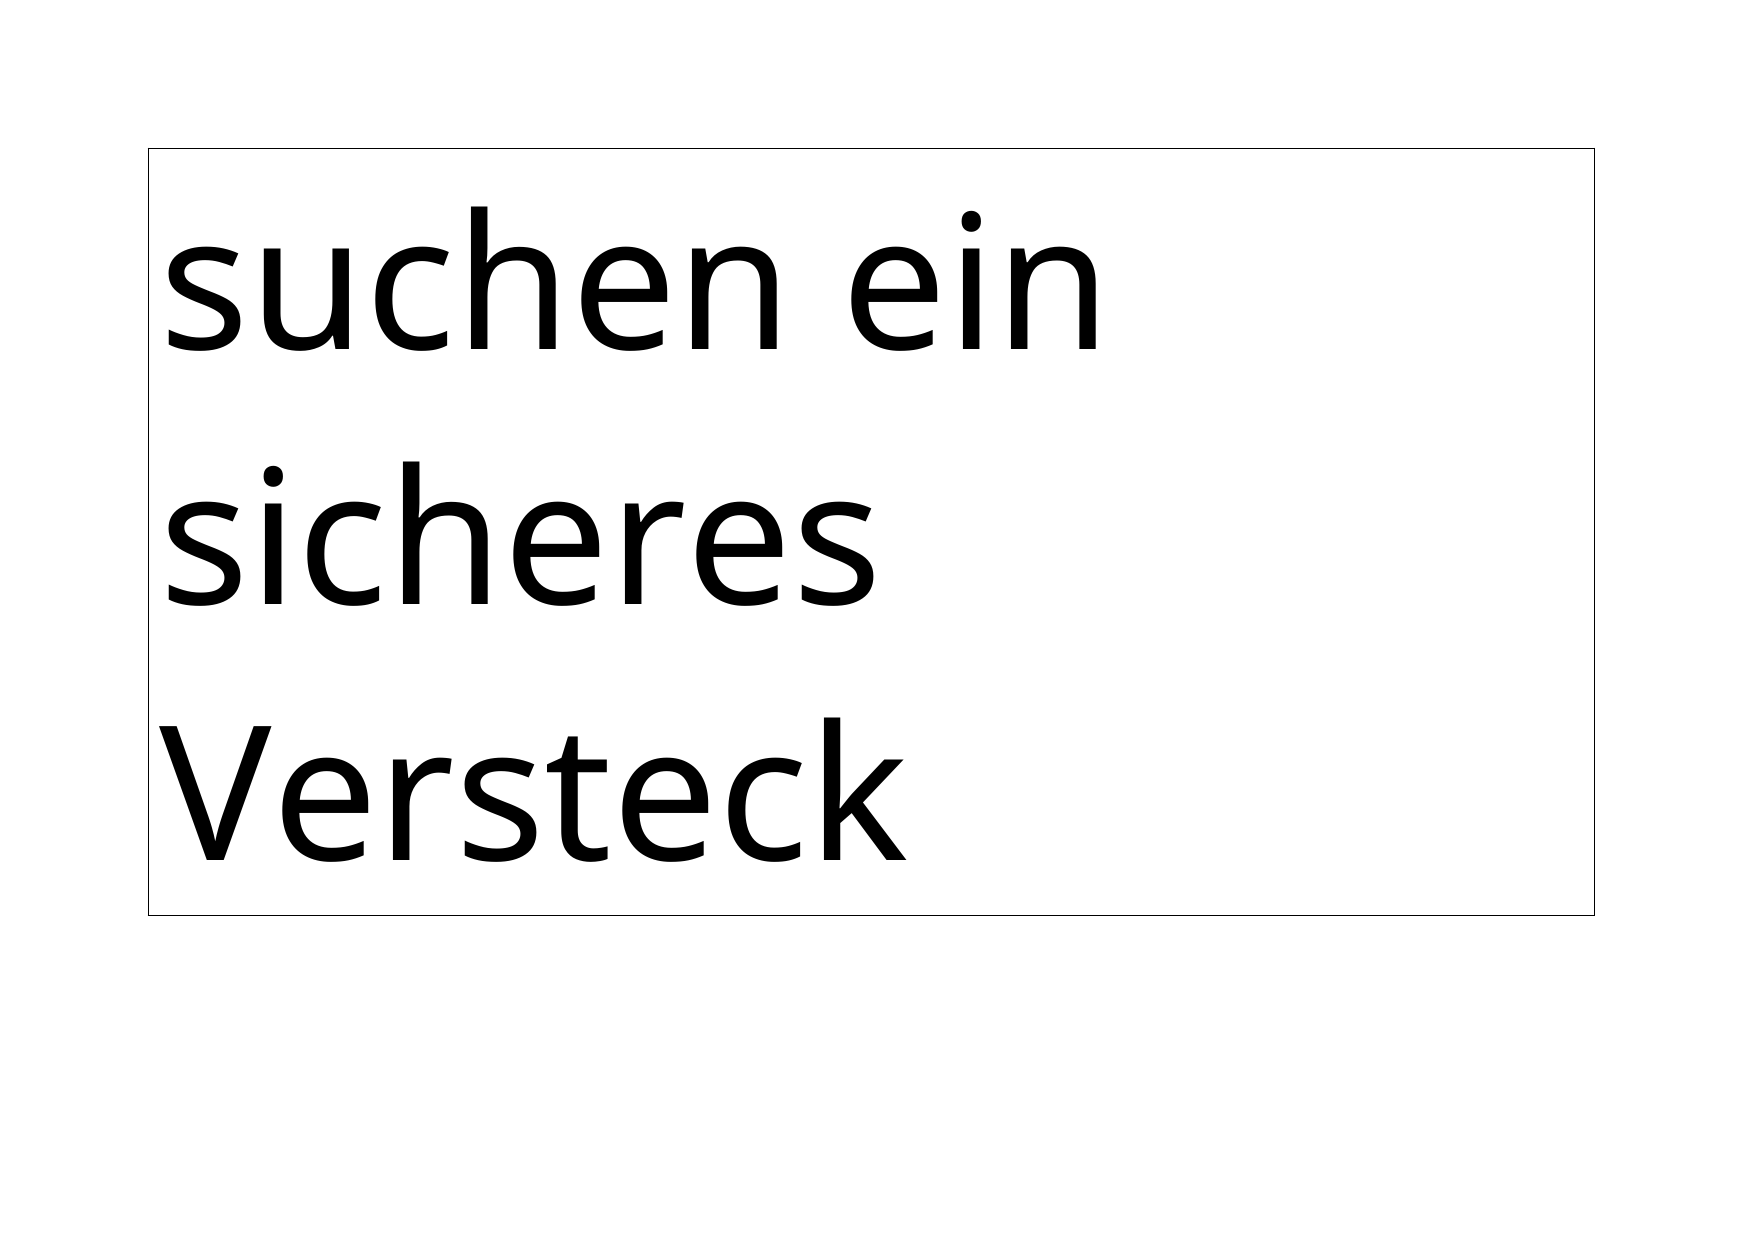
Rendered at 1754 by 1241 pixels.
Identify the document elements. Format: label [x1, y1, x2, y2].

table_cell [149, 149, 1594, 915]
